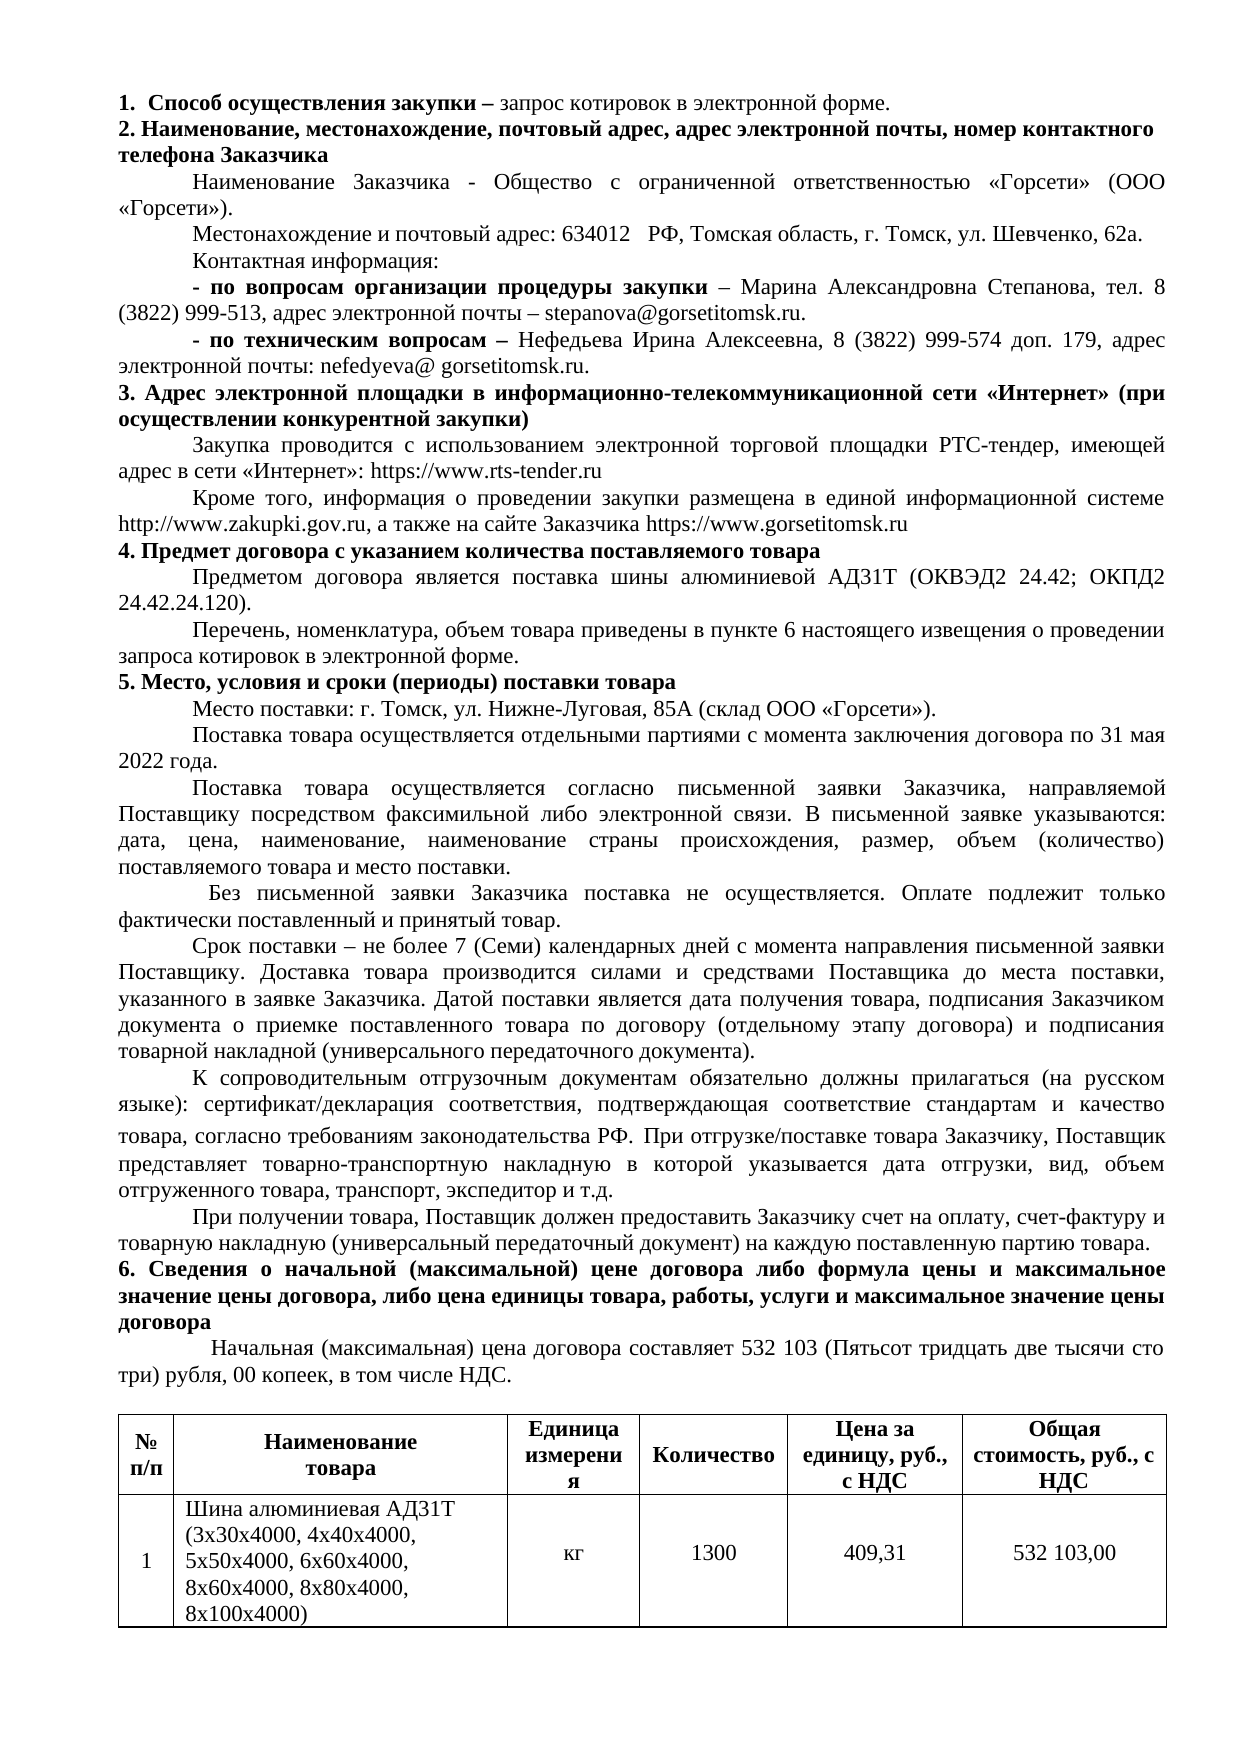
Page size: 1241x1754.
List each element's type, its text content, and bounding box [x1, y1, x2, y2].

table_cell 409,31 [788, 1495, 962, 1626]
text Срок поставки – не более 7 (Семи) календарных дней с момента направления письменной заявки Поставщику. Доставка товара производится силами и средствами Поставщика до места поставки, указанного в заявке Заказчика. Датой поставки является дата получения товара, подписания Заказчиком документа о приемке поставленного товара по договору (отдельному этапу договора) и подписания товарной накладной (универсального передаточного документа). [118, 932, 1167, 1064]
text Поставка товара осуществляется отдельными партиями с момента заключения договора по 31 мая 2022 года. [118, 721, 1167, 774]
table_header Общая стоимость, руб., с НДС [963, 1415, 1166, 1494]
table_cell кг [508, 1495, 639, 1626]
list Способ осуществления закупки – запрос котировок в электронной форме. [118, 89, 1167, 115]
text Кроме того, информация о проведении закупки размещена в единой информационной системе http://www.zakupki.gov.ru, а также на сайте Заказчика https://www.gorsetitomsk.ru [118, 484, 1167, 537]
table_cell 532 103,00 [963, 1495, 1166, 1626]
text Без письменной заявки Заказчика поставка не осуществляется. Оплате подлежит только фактически поставленный и принятый товар. [118, 879, 1167, 932]
list Закупка проводится с использованием электронной торговой площадки РТС-тендер, имеющей адрес в сети «Интернет»: https://www.rts-tender.ru [118, 431, 1167, 484]
table_header Наименование товара [174, 1415, 507, 1494]
table_header № п/п [119, 1415, 173, 1494]
text 2. Наименование, местонахождение, почтовый адрес, адрес электронной почты, номер контактного телефона Заказчика [118, 115, 1167, 168]
list Контактная информация: [118, 247, 1167, 273]
list Местонахождение и почтовый адрес: 634012 РФ, Томская область, г. Томск, ул. Шевченко, 62а. [118, 220, 1167, 247]
table_cell Шина алюминиевая АД31Т (3х30х4000, 4х40х4000, 5х50х4000, 6х60х4000, 8х60х4000, 8х80х4000, 8х100х4000) [174, 1495, 507, 1626]
table_cell 1 [119, 1495, 173, 1626]
table_header Количество [640, 1415, 787, 1494]
list Предметом договора является поставка шины алюминиевой АД31Т (ОКВЭД2 24.42; ОКПД2 24.42.24.120). [118, 563, 1167, 616]
text 6. Сведения о начальной (максимальной) цене договора либо формула цены и максимальное значение цены договора, либо цена единицы товара, работы, услуги и максимальное значение цены договора [118, 1255, 1167, 1334]
text Место поставки: г. Томск, ул. Нижне-Луговая, 85А (склад ООО «Горсети»). [118, 695, 1167, 721]
text При получении товара, Поставщик должен предоставить Заказчику счет на оплату, счет-фактуру и товарную накладную (универсальный передаточный документ) на каждую поставленную партию товара. [118, 1203, 1167, 1255]
text 5. Место, условия и сроки (периоды) поставки товара [118, 668, 1167, 695]
text К сопроводительным отгрузочным документам обязательно должны прилагаться (на русском языке): сертификат/декларация соответствия, подтверждающая соответствие стандартам и качество товара, согласно требованиям законодательства РФ. При отгрузке/поставке товара Заказчику, Поставщик представляет товарно-транспортную накладную в которой указывается дата отгрузки, вид, объем отгруженного товара, транспорт, экспедитор и т.д. [118, 1064, 1167, 1203]
list Перечень, номенклатура, объем товара приведены в пункте 6 настоящего извещения о проведении запроса котировок в электронной форме. [118, 616, 1167, 668]
table_header Цена за единицу, руб., с НДС [788, 1415, 962, 1494]
list 4. Предмет договора с указанием количества поставляемого товара [118, 537, 1167, 563]
text Начальная (максимальная) цена договора составляет 532 103 (Пятьсот тридцать две тысячи сто три) рубля, 00 копеек, в том числе НДС. [118, 1334, 1167, 1387]
text Наименование Заказчика - Общество с ограниченной ответственностью «Горсети» (ООО «Горсети»). [118, 168, 1167, 220]
list - по техническим вопросам – Нефедьева Ирина Алексеевна, 8 (3822) 999-574 доп. 179, адрес электронной почты: nefedyeva@ gorsetitomsk.ru. [118, 326, 1167, 378]
text Поставка товара осуществляется согласно письменной заявки Заказчика, направляемой Поставщику посредством факсимильной либо электронной связи. В письменной заявке указываются: дата, цена, наименование, наименование страны происхождения, размер, объем (количество) поставляемого товара и место поставки. [118, 774, 1167, 879]
table_cell 1300 [640, 1495, 787, 1626]
text - по вопросам организации процедуры закупки – Марина Александровна Степанова, тел. 8 (3822) 999-513, адрес электронной почты – stepanova@gorsetitomsk.ru. [118, 273, 1167, 326]
table_header Единица измерения [508, 1415, 639, 1494]
list 3. Адрес электронной площадки в информационно-телекоммуникационной сети «Интернет» (при осуществлении конкурентной закупки) [118, 378, 1167, 431]
